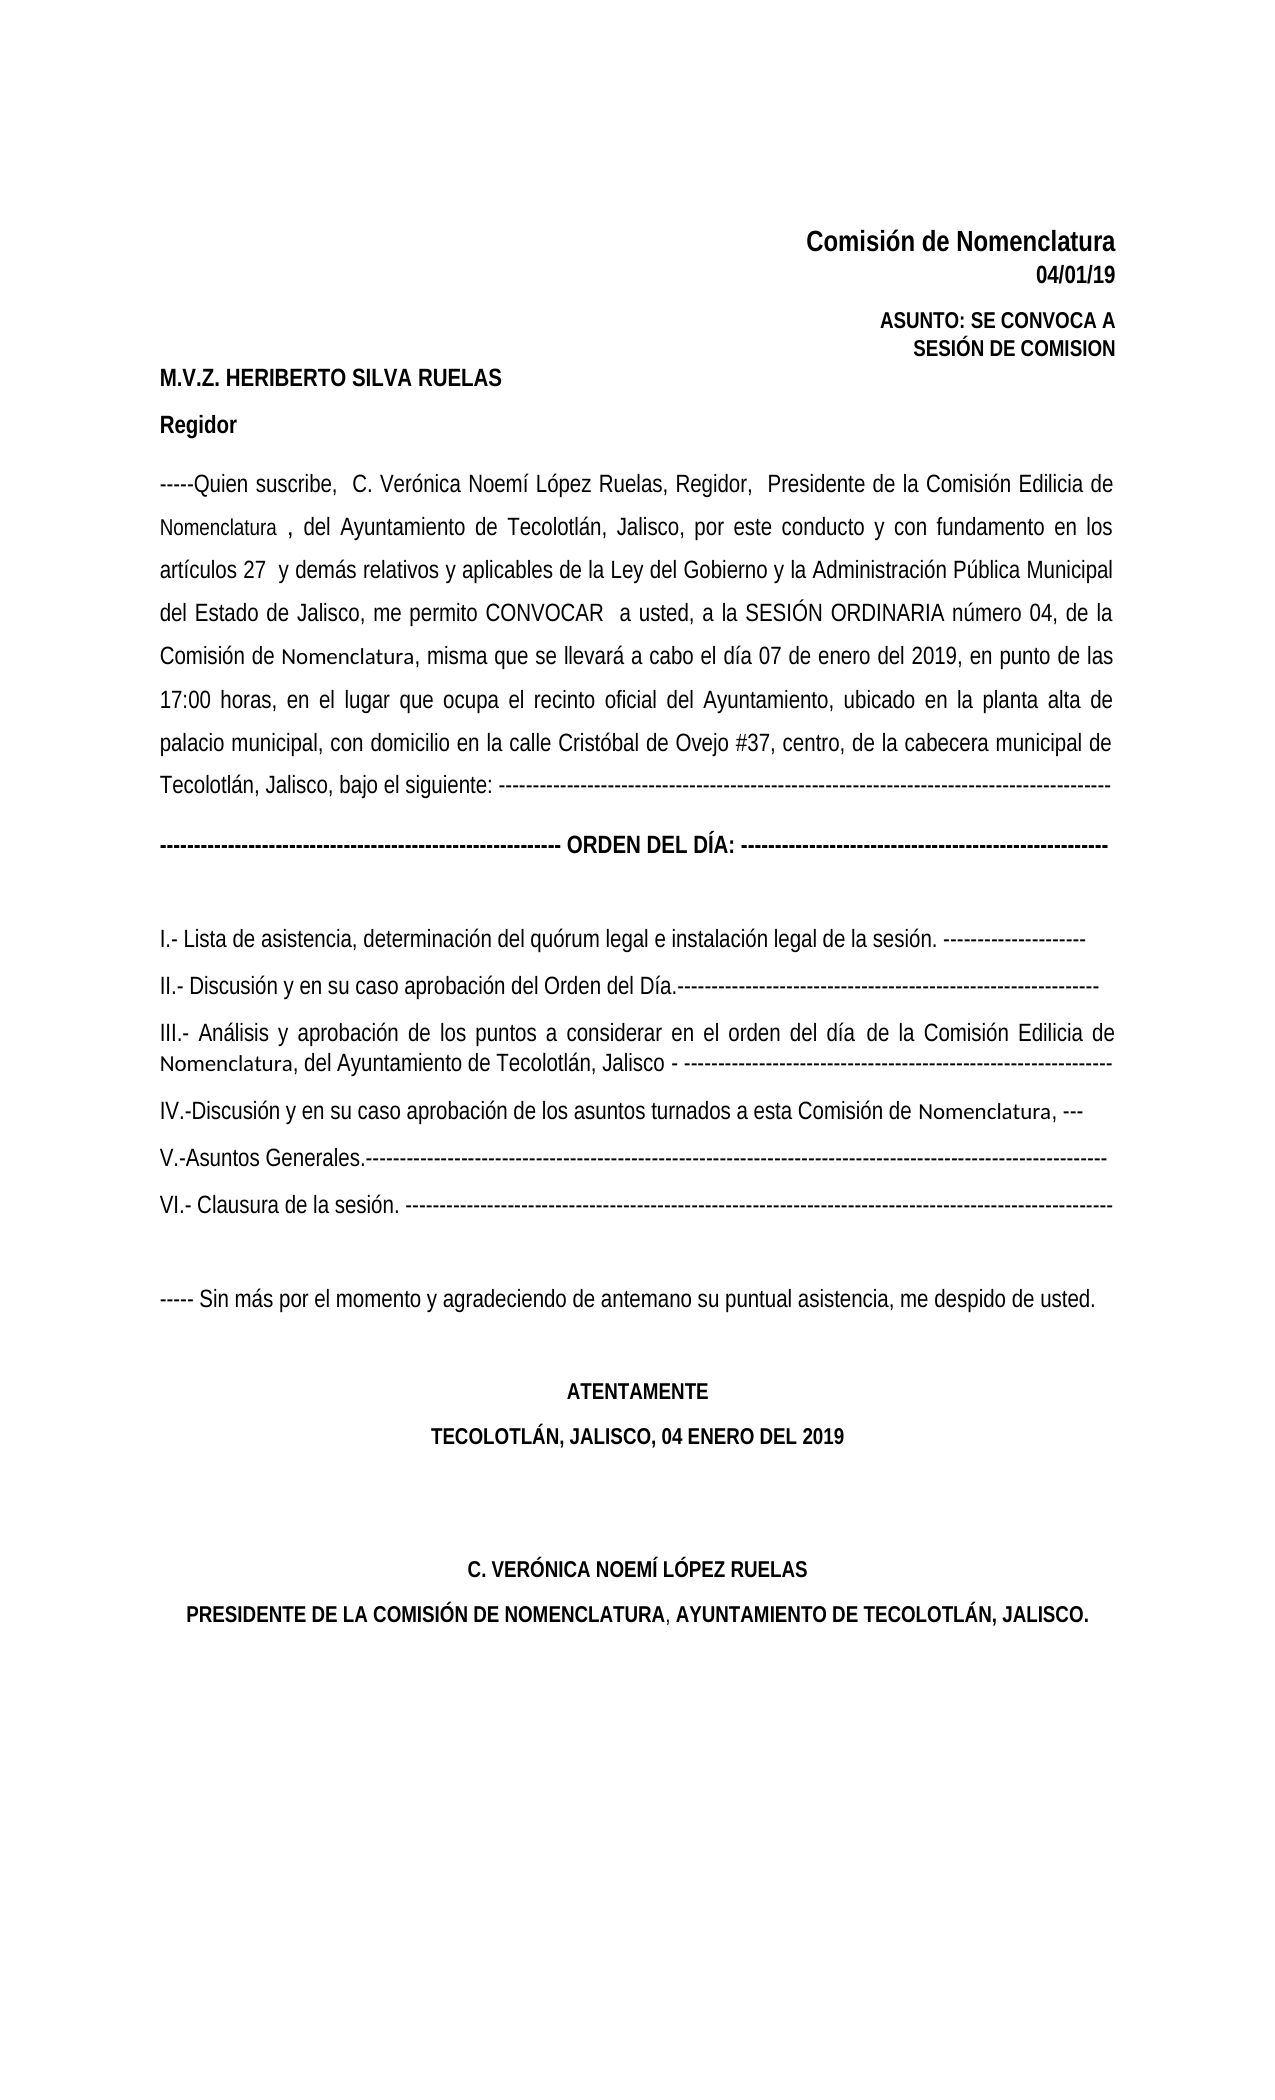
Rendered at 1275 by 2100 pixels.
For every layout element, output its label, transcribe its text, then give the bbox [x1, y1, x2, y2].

subtitle Comisión de Nomenclatura [159, 224, 1116, 258]
text M.V.Z. HERIBERTO SILVA RUELAS [159, 363, 1116, 391]
text TECOLOTLÁN, JALISCO, 04 ENERO DEL 2019 [159, 1423, 1116, 1449]
text PRESIDENTE DE LA COMISIÓN DE NOMENCLATURA, AYUNTAMIENTO DE TECOLOTLÁN, JALISCO. [159, 1601, 1116, 1627]
text SESIÓN DE COMISION [159, 335, 1116, 361]
text 04/01/19 [159, 260, 1116, 288]
text ----- Sin más por el momento y agradeciendo de antemano su puntual asistencia, me despido de usted. [159, 1284, 1116, 1313]
text ----------------------------------------------------------- ORDEN DEL DÍA: ------------------------------------------------------ [159, 830, 1116, 859]
text I.- Lista de asistencia, determinación del quórum legal e instalación legal de la sesión. --------------------- [159, 924, 1116, 953]
text ASUNTO: SE CONVOCA A [159, 307, 1116, 333]
text II.- Discusión y en su caso aprobación del Orden del Día.-------------------------------------------------------------- [159, 971, 1116, 999]
text IV.-Discusión y en su caso aprobación de los asuntos turnados a esta Comisión de Nomenclatura, --- [159, 1096, 1116, 1125]
text -----Quien suscribe, C. Verónica Noemí López Ruelas, Regidor, Presidente de la Comisión Edilicia de Nomenclatura , del Ayuntamiento de Tecolotlán, Jalisco, por este conducto y con fundamento en los artículos 27 y demás relativos y aplicables de la Ley del Gobierno y la Administración Pública Municipal del Estado de Jalisco, me permito CONVOCAR a usted, a la SESIÓN ORDINARIA número 04, de la Comisión de Nomenclatura, misma que se llevará a cabo el día 07 de enero del 2019, en punto de las 17:00 horas, en el lugar que ocupa el recinto oficial del Ayuntamiento, ubicado en la planta alta de palacio municipal, con domicilio en la calle Cristóbal de Ovejo #37, centro, de la cabecera municipal de Tecolotlán, Jalisco, bajo el siguiente: ------------------------------------------------------------------------------------------ [159, 469, 1116, 799]
text V.-Asuntos Generales.------------------------------------------------------------------------------------------------------------- [159, 1143, 1116, 1172]
text C. VERÓNICA NOEMÍ LÓPEZ RUELAS [159, 1556, 1116, 1583]
text III.- Análisis y aprobación de los puntos a considerar en el orden del día de la Comisión Edilicia de Nomenclatura, del Ayuntamiento de Tecolotlán, Jalisco - --------------------------------------------------------------- [159, 1018, 1116, 1077]
text VI.- Clausura de la sesión. -------------------------------------------------------------------------------------------------------- [159, 1190, 1116, 1219]
text Regidor [159, 410, 1116, 438]
text ATENTAMENTE [159, 1378, 1116, 1404]
